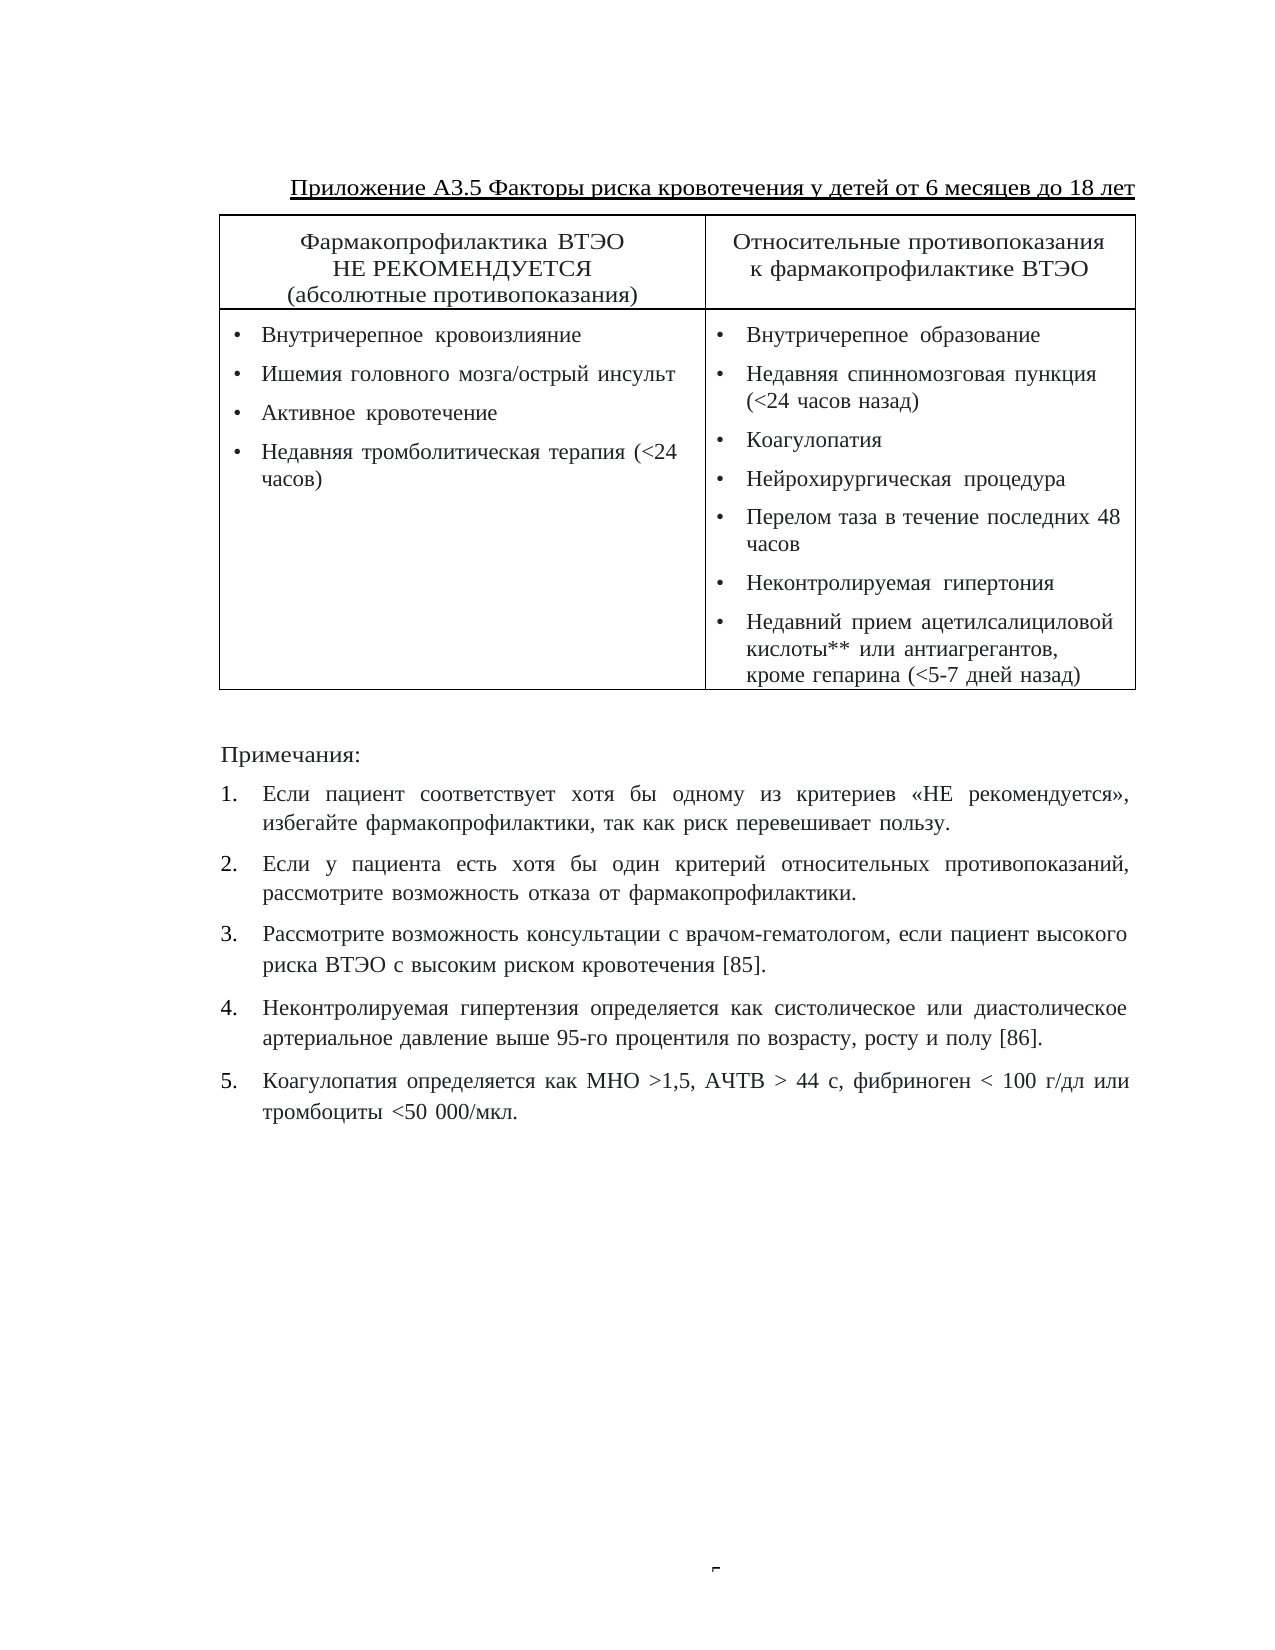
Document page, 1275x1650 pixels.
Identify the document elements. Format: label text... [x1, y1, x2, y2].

table_header Фармакопрофилактика ВТЭО НЕ РЕКОМЕНДУЕТСЯ (абсолютные противопоказания) [220, 216, 705, 308]
list Рассмотрите возможность консультации с врачом-гематологом, если пациент высокого риска ВТЭО с высоким риском кровотечения [85]. [220, 920, 1136, 977]
list Если у пациента есть хотя бы один критерий относительных противопоказаний, рассмотрите возможность отказа от фармакопрофилактики. [220, 850, 1136, 905]
list Неконтролируемая гипертензия определяется как систолическое или диастолическое артериальное давление выше 95-го процентиля по возрасту, росту и полу [86]. [220, 994, 1136, 1051]
text Приложение А3.5 Факторы риска кровотечения у детей от 6 месяцев до 18 лет [290, 174, 1148, 201]
table_cell Внутричерепное кровоизлияние Ишемия головного мозга/острый инсульт Активное кровотечение Недавняя тромболитическая терапия (<24 часов) [220, 310, 705, 689]
list Коагулопатия определяется как МНО >1,5, АЧТВ > 44 с, фибриноген < 100 г/дл или тромбоциты <50 000/мкл. [220, 1067, 1136, 1124]
table_cell Внутричерепное образование Недавняя спинномозговая пункция (<24 часов назад) Коагулопатия Нейрохирургическая процедура Перелом таза в течение последних 48 часов Неконтролируемая гипертония Недавний прием ацетилсалициловой кислоты** или антиагрегантов, кроме гепарина (<5-7 дней назад) [706, 310, 1135, 689]
list Если пациент соответствует хотя бы одному из критериев «НЕ рекомендуется», избегайте фармакопрофилактики, так как риск перевешивает пользу. [220, 780, 1136, 835]
text Примечания: [220, 741, 1148, 767]
table_header Относительные противопоказания к фармакопрофилактике ВТЭО [706, 216, 1135, 308]
